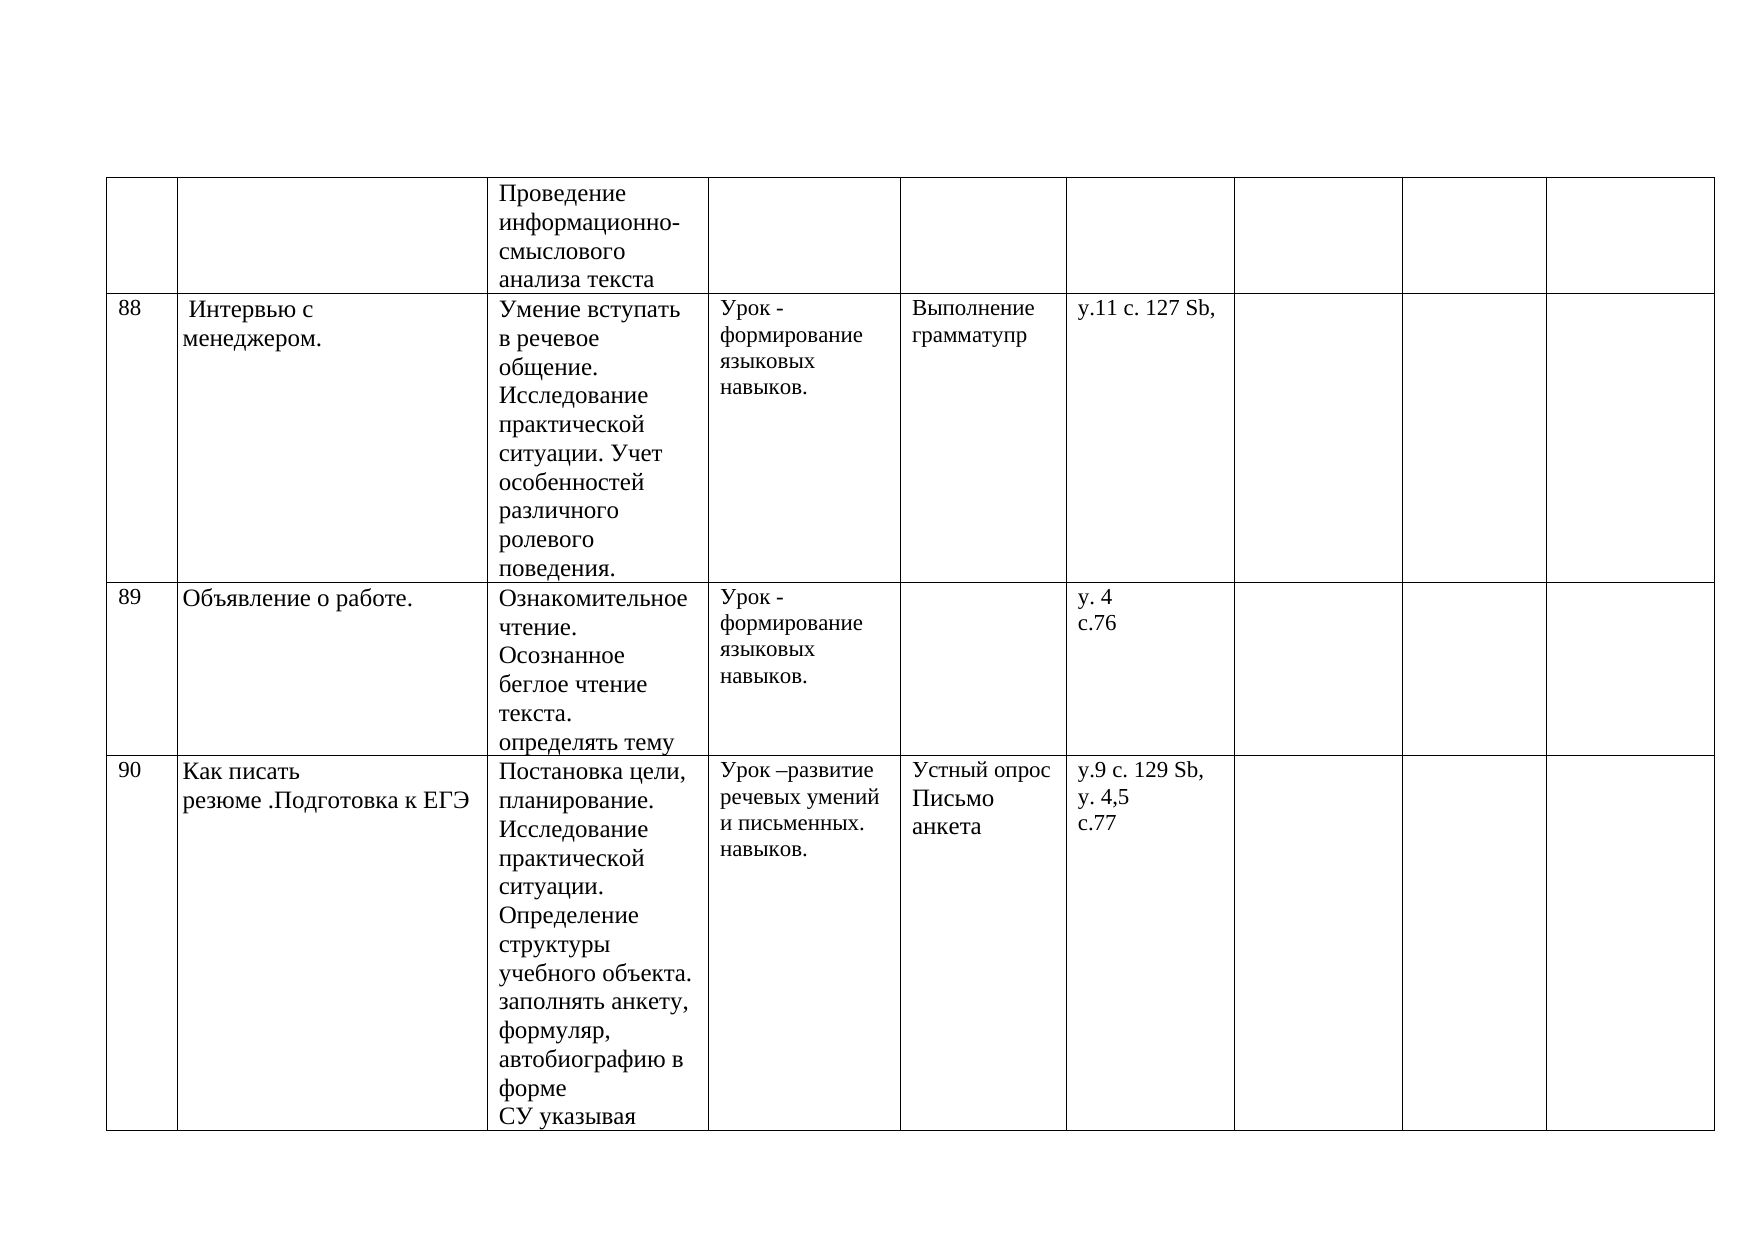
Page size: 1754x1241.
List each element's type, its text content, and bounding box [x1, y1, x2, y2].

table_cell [1067, 756, 1234, 1130]
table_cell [901, 756, 1066, 1130]
table_cell [1547, 294, 1714, 582]
table_cell [1235, 583, 1402, 755]
table_cell Интервью с менеджером. [178, 294, 487, 582]
table_cell Урок -формирование языковых навыков. [709, 294, 900, 582]
table_cell Ознакомительное чтение. Осознанное беглое чтение текста. определять тему [488, 583, 708, 755]
table_cell Умение вступать в речевое общение. Исследование практической ситуации. Учет особенностей различного ролевого поведения. [488, 294, 708, 582]
table_cell 90 [107, 756, 177, 1130]
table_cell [1067, 178, 1234, 293]
table_cell [1235, 178, 1402, 293]
table_cell [1403, 294, 1546, 582]
table_cell [1403, 756, 1546, 1130]
table_cell [901, 583, 1066, 755]
table_cell [1235, 756, 1402, 1130]
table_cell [901, 178, 1066, 293]
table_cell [709, 756, 900, 1130]
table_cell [178, 178, 487, 293]
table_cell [178, 756, 487, 1130]
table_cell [488, 756, 708, 1130]
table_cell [488, 178, 708, 293]
table_cell Урок -формирование языковых навыков. [709, 583, 900, 755]
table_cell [709, 178, 900, 293]
table_cell Объявление о работе. [178, 583, 487, 755]
table_cell Выполнение грамматупр [901, 294, 1066, 582]
table_cell [1403, 178, 1546, 293]
table_cell [1235, 294, 1402, 582]
table_cell [1547, 583, 1714, 755]
table_cell 89 [107, 583, 177, 755]
table_cell [1403, 583, 1546, 755]
table_cell у. 4 с.76 [1067, 583, 1234, 755]
table_cell [1547, 756, 1714, 1130]
table_cell 87 [107, 178, 177, 293]
table_cell у.11 с. 127 Sb, [1067, 294, 1234, 582]
table_cell 88 [107, 294, 177, 582]
table_cell [1547, 178, 1714, 293]
